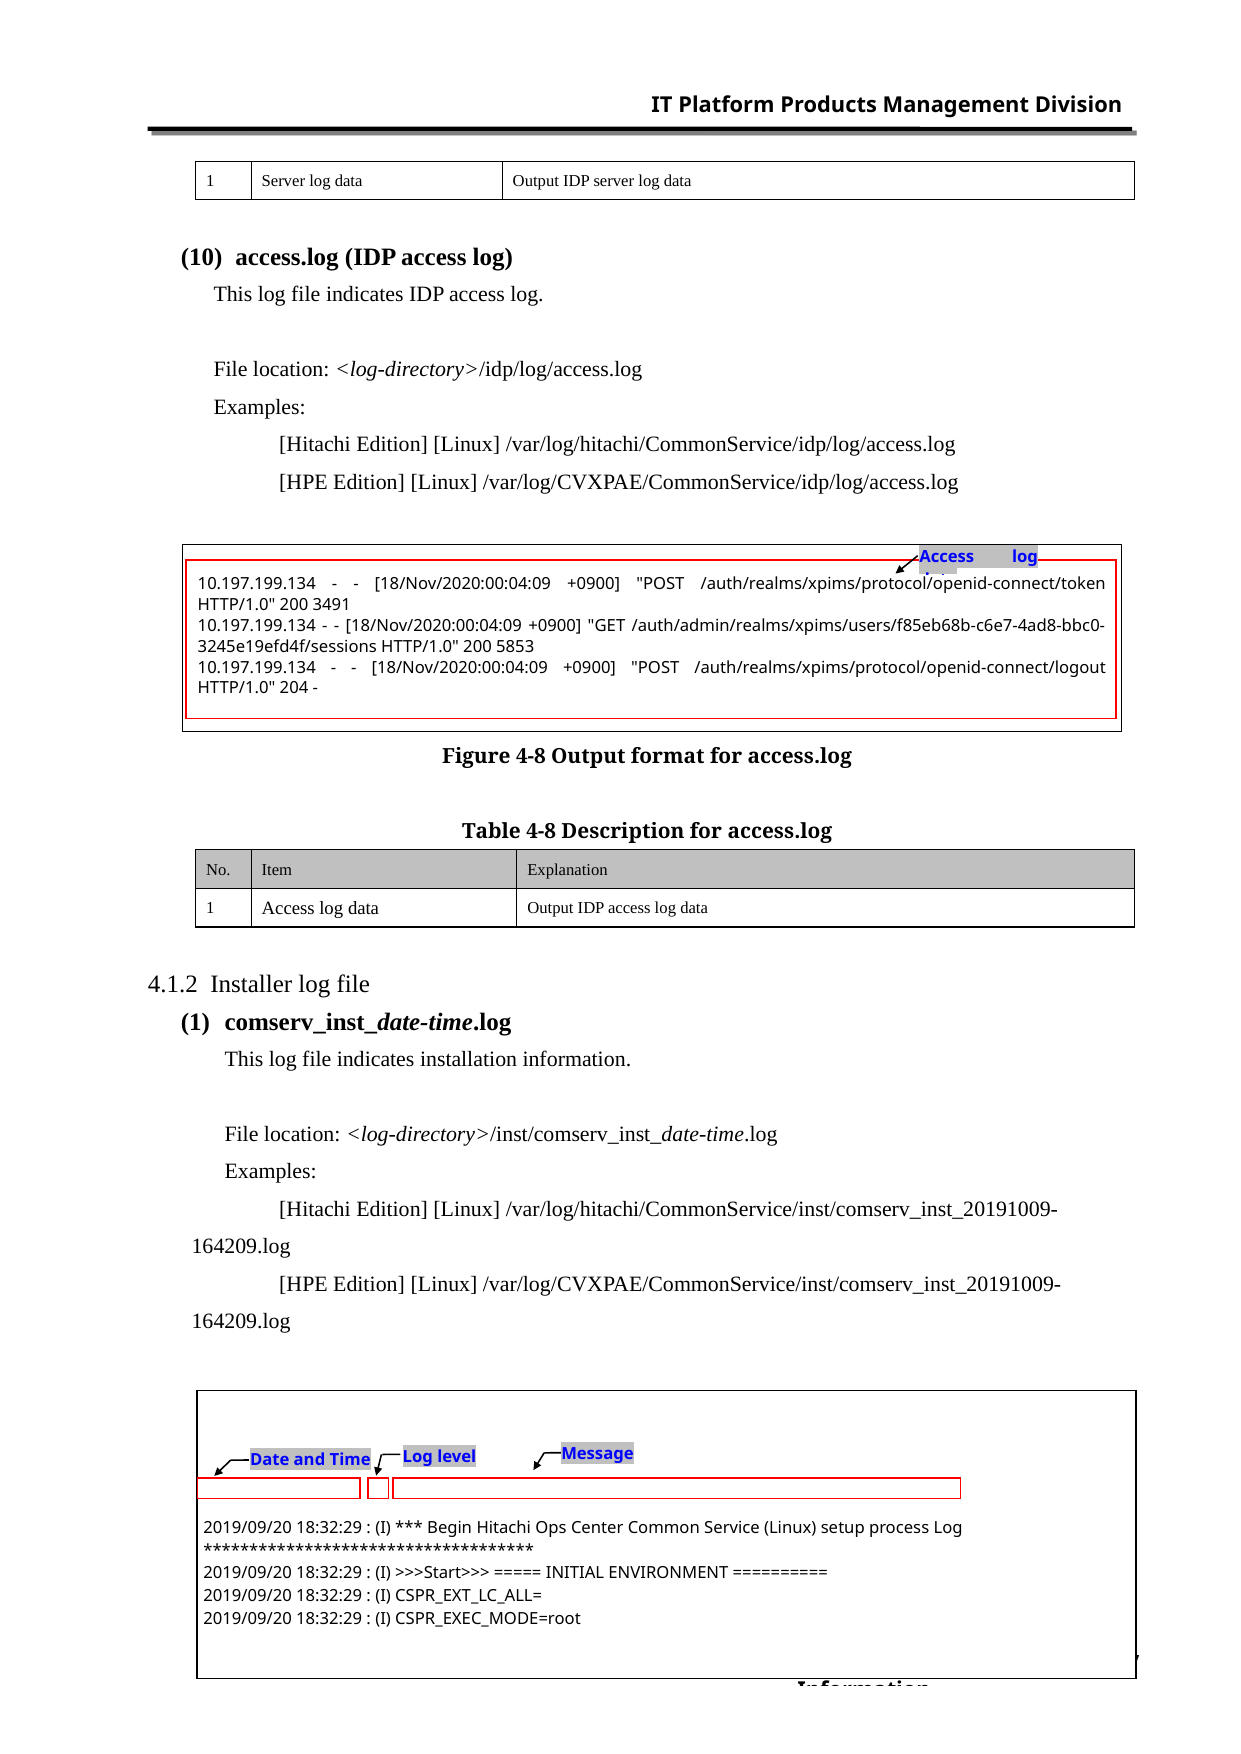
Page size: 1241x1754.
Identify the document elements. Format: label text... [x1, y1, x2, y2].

text [HPE Edition] [Linux] /var/log/CVXPAE/CommonService/idp/log/access.log [191, 463, 1122, 500]
table_cell Server log data [252, 162, 502, 199]
table_cell 1 [196, 162, 251, 199]
subtitle Installer log file [148, 965, 1122, 1002]
list comserv_inst_date-time.log [181, 1002, 1122, 1040]
text Table 4-8 Description for access.log [172, 812, 1122, 849]
table_cell 1 [196, 889, 251, 926]
table_cell Access log data [252, 889, 516, 926]
text Figure 4-8 Output format for access.log [172, 737, 1122, 774]
table_header Explanation [517, 850, 1134, 888]
list access.log (IDP access log) [181, 238, 1122, 275]
text This log file indicates installation information. [224, 1040, 1122, 1077]
table_header No. [196, 850, 251, 888]
table_cell Output IDP access log data [517, 889, 1134, 926]
text This log file indicates IDP access log. [191, 275, 1122, 313]
text [Hitachi Edition] [Linux] /var/log/hitachi/CommonService/inst/comserv_inst_20191009-164209.log [191, 1190, 1122, 1265]
text File location: <log-directory>/inst/comserv_inst_date-time.log [181, 1115, 1122, 1152]
table_header Item [252, 850, 516, 888]
table_cell Output IDP server log data [503, 162, 1134, 199]
text Examples: [191, 388, 1122, 425]
text [Hitachi Edition] [Linux] /var/log/hitachi/CommonService/idp/log/access.log [191, 425, 1122, 463]
text Examples: [181, 1152, 1122, 1190]
text [HPE Edition] [Linux] /var/log/CVXPAE/CommonService/inst/comserv_inst_20191009-164209.log [191, 1265, 1122, 1340]
text File location: <log-directory>/idp/log/access.log [148, 350, 1122, 388]
